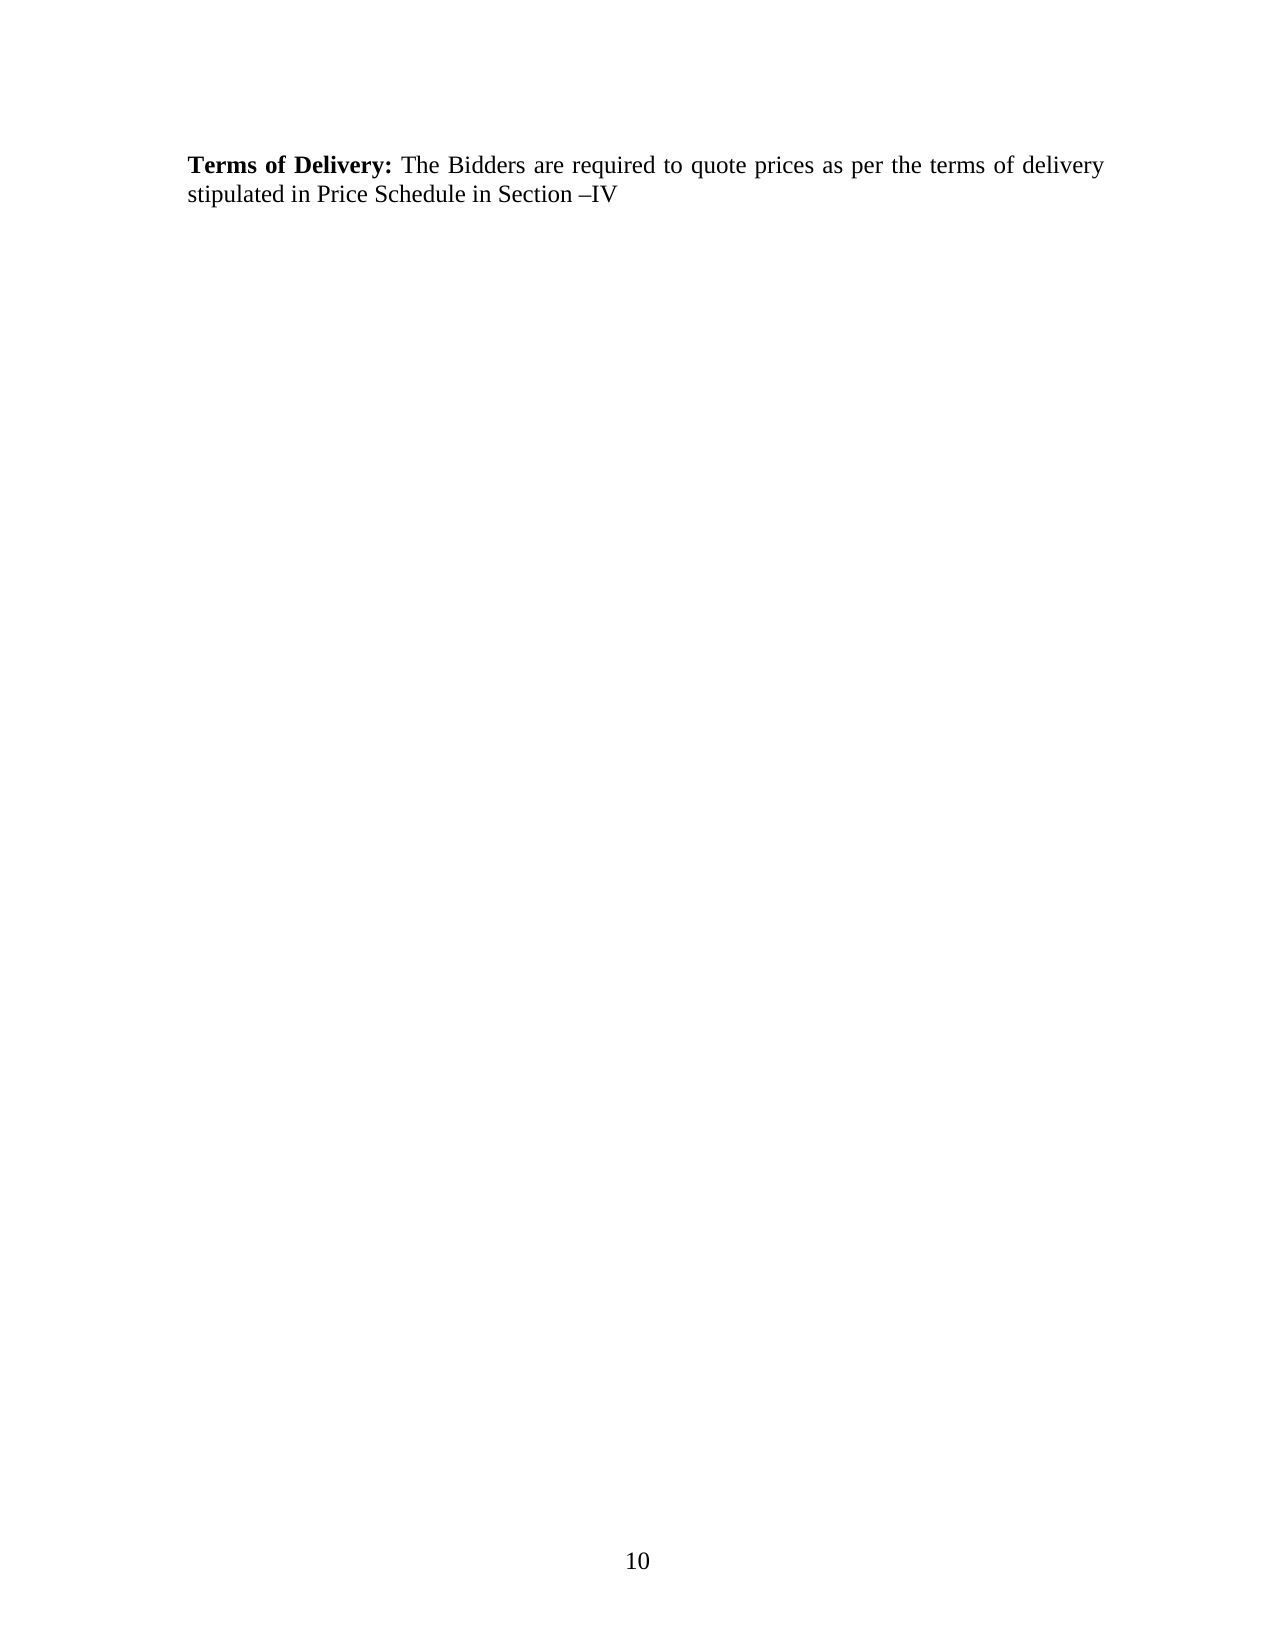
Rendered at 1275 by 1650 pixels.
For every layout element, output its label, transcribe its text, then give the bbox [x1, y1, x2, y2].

text Terms of Delivery: The Bidders are required to quote prices as per the terms of delivery stipulated in Price Schedule in Section –IV [187, 150, 1106, 207]
